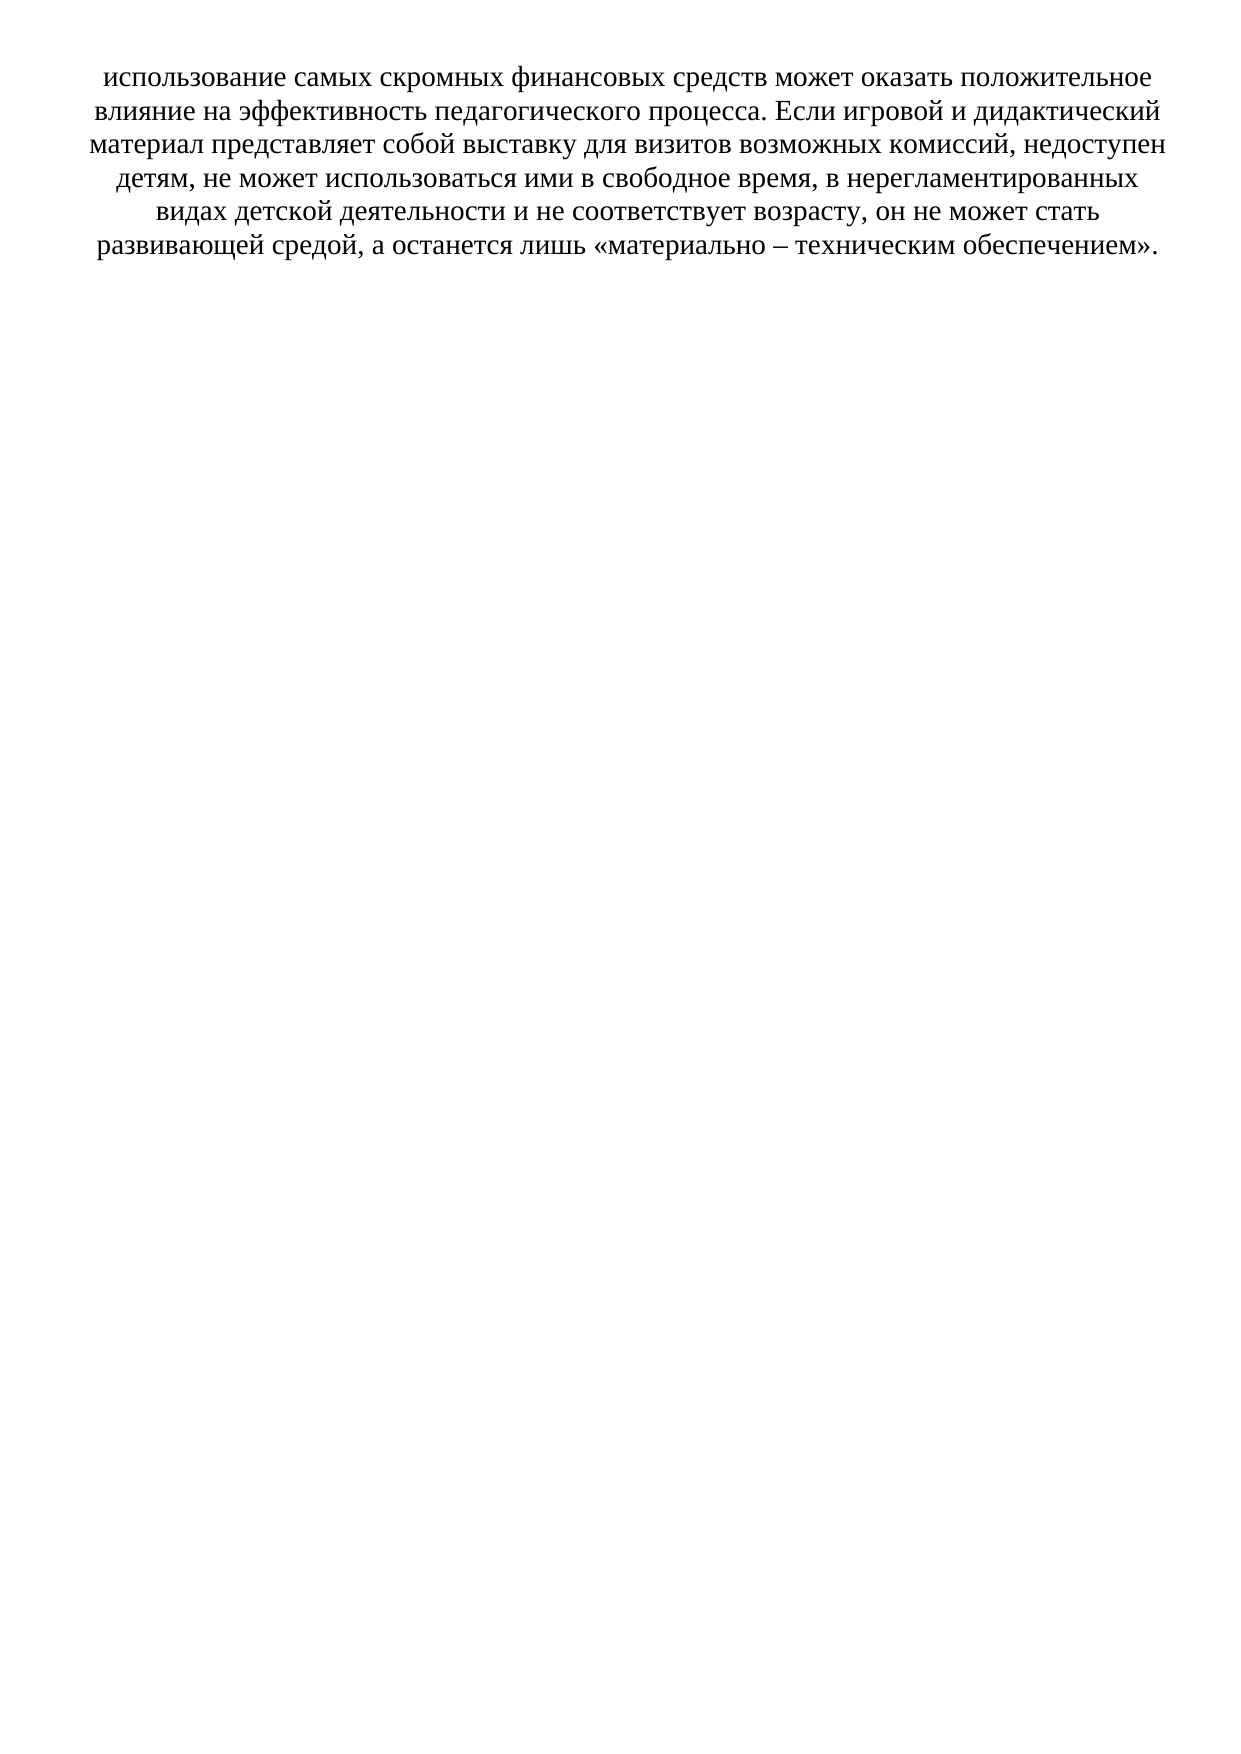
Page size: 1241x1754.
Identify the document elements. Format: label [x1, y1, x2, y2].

text [89, 59, 1167, 260]
